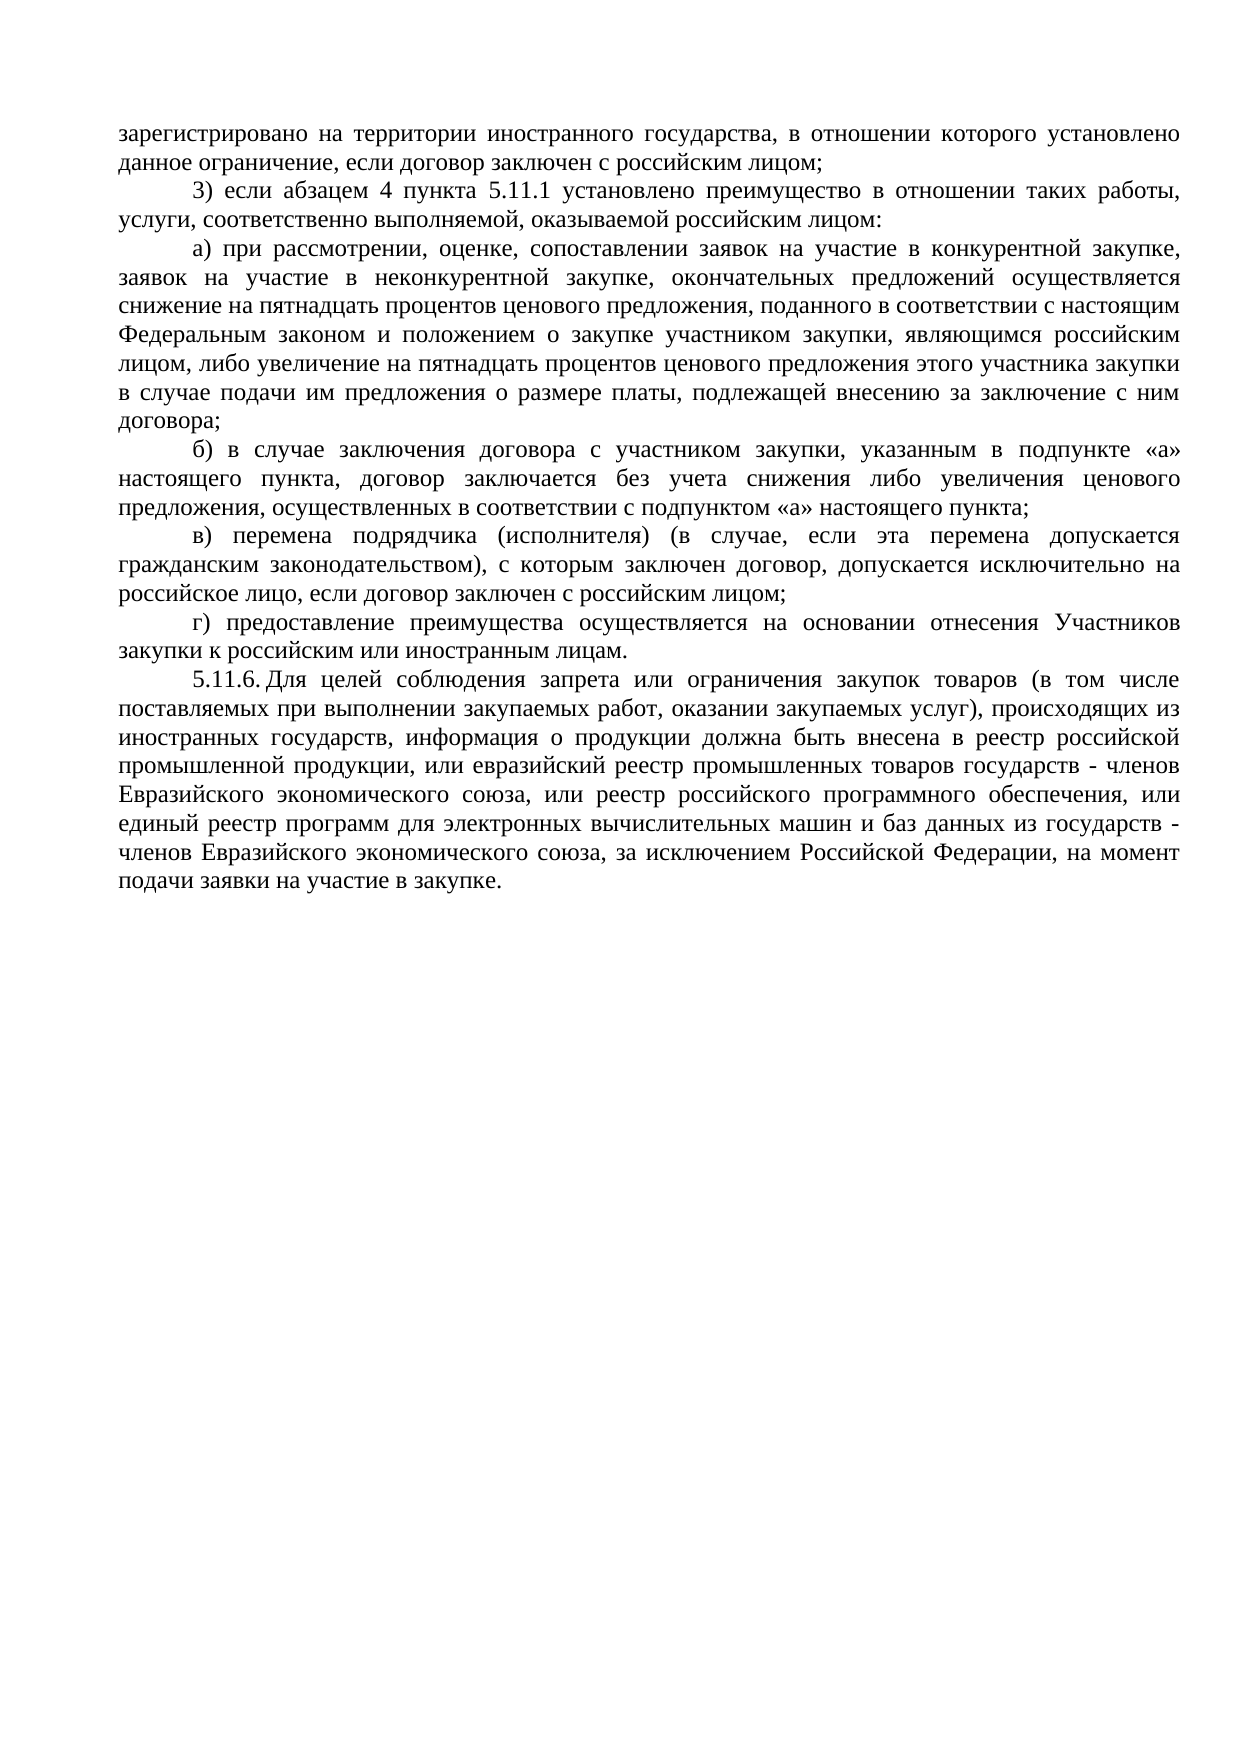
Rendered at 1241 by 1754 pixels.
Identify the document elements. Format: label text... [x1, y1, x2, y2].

list Для целей соблюдения запрета или ограничения закупок товаров (в том числе поставляемых при выполнении закупаемых работ, оказании закупаемых услуг), происходящих из иностранных государств, информация о продукции должна быть внесена в реестр российской промышленной продукции, или евразийский реестр промышленных товаров государств - членов Евразийского экономического союза, или реестр российского программного обеспечения, или единый реестр программ для электронных вычислительных машин и баз данных из государств - членов Евразийского экономического союза, за исключением Российской Федерации, на момент подачи заявки на участие в закупке. [118, 664, 1181, 894]
text а) при рассмотрении, оценке, сопоставлении заявок на участие в конкурентной закупке, заявок на участие в неконкурентной закупке, окончательных предложений осуществляется снижение на пятнадцать процентов ценового предложения, поданного в соответствии с настоящим Федеральным законом и положением о закупке участником закупки, являющимся российским лицом, либо увеличение на пятнадцать процентов ценового предложения этого участника закупки в случае подачи им предложения о размере платы, подлежащей внесению за заключение с ним договора; [118, 233, 1181, 434]
text 3) если абзацем 4 пункта 5.11.1 установлено преимущество в отношении таких работы, услуги, соответственно выполняемой, оказываемой российским лицом: [118, 176, 1181, 233]
text г) предоставление преимущества осуществляется на основании отнесения Участников закупки к российским или иностранным лицам. [118, 607, 1181, 664]
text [118, 118, 1181, 176]
text б) в случае заключения договора с участником закупки, указанным в подпункте «а» настоящего пункта, договор заключается без учета снижения либо увеличения ценового предложения, осуществленных в соответствии с подпунктом «а» настоящего пункта; [118, 434, 1181, 521]
text в) перемена подрядчика (исполнителя) (в случае, если эта перемена допускается гражданским законодательством), с которым заключен договор, допускается исключительно на российское лицо, если договор заключен с российским лицом; [118, 521, 1181, 607]
